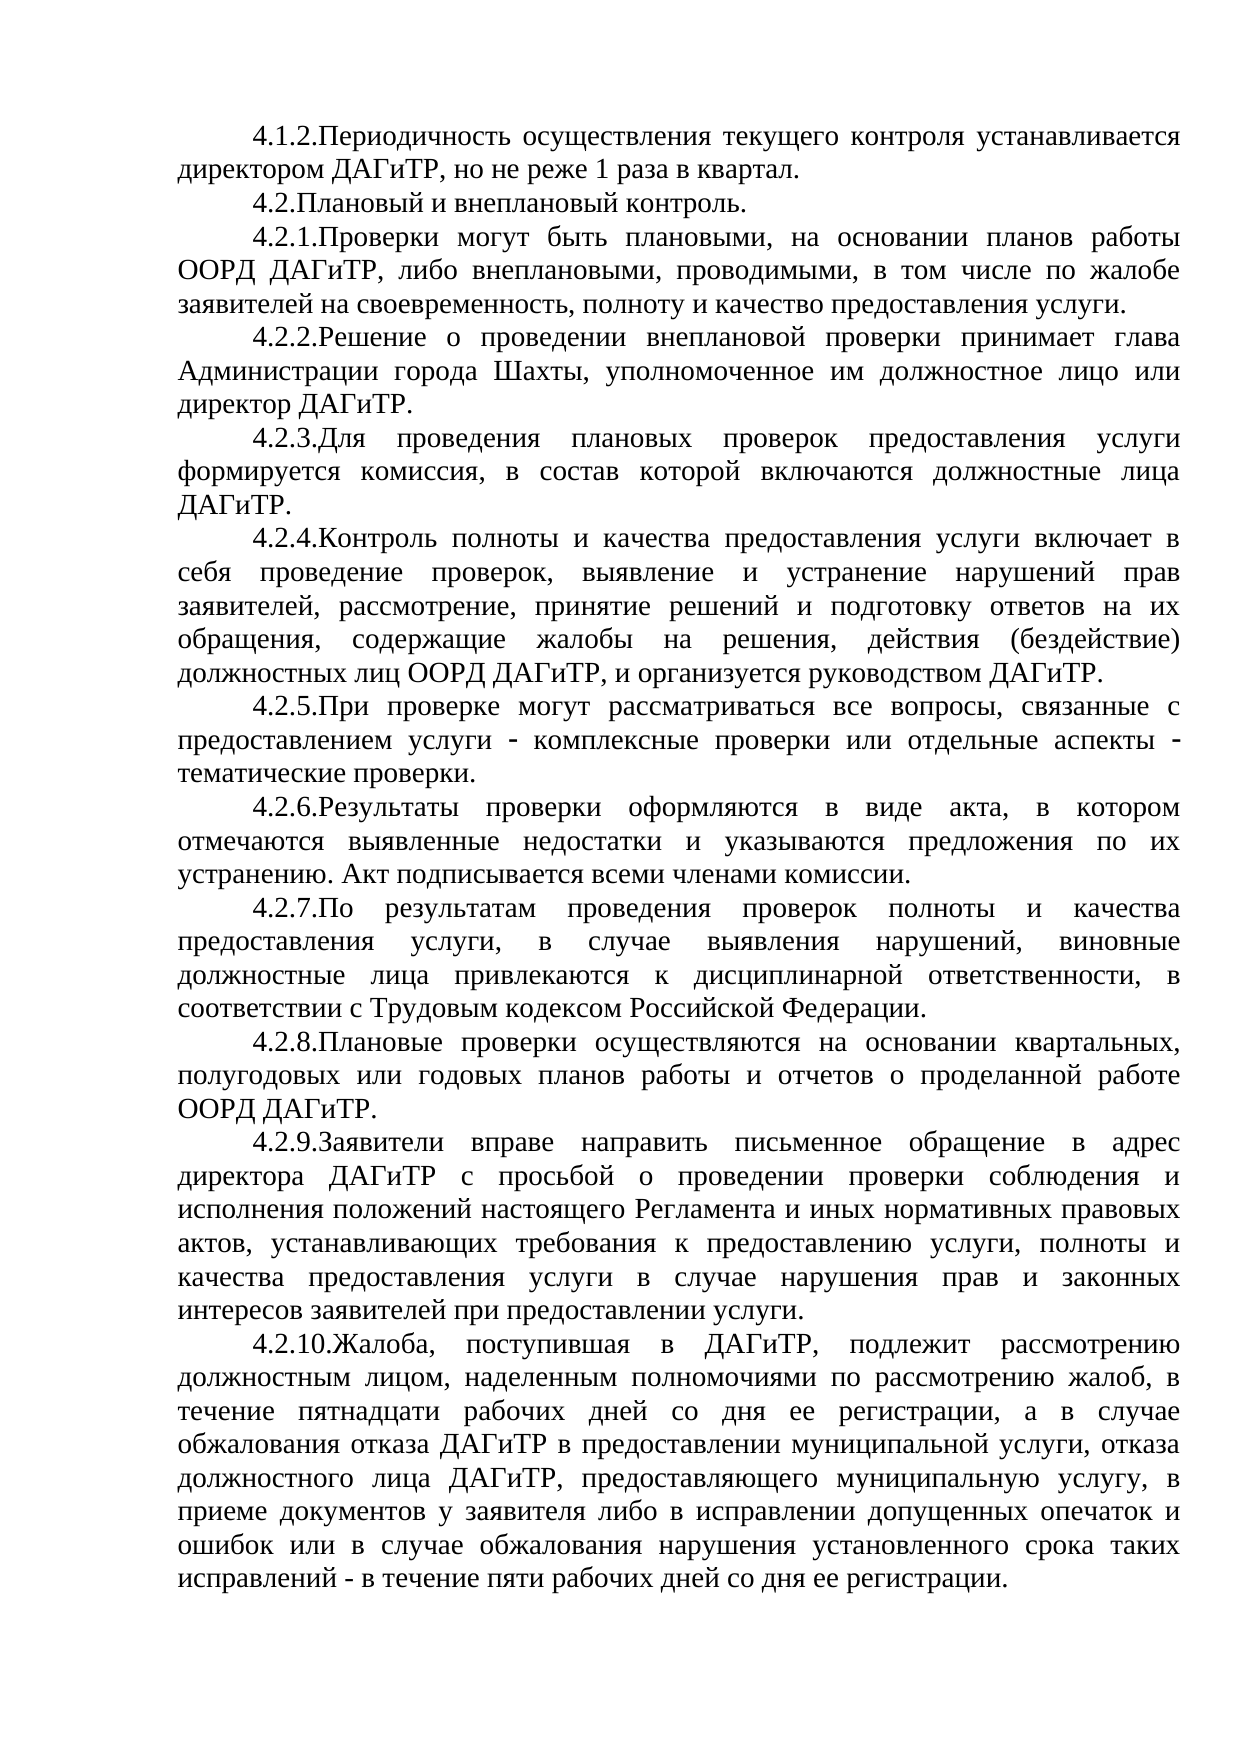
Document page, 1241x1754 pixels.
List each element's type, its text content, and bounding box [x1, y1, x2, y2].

text 4.2.1.Проверки могут быть плановыми, на основании планов работы ООРД ДАГиТР, либо внеплановыми, проводимыми, в том числе по жалобе заявителей на своевременность, полноту и качество предоставления услуги. [177, 219, 1181, 319]
text 4.2.9.Заявители вправе направить письменное обращение в адрес директора ДАГиТР с просьбой о проведении проверки соблюдения и исполнения положений настоящего Регламента и иных нормативных правовых актов, устанавливающих требования к предоставлению услуги, полноты и качества предоставления услуги в случае нарушения прав и законных интересов заявителей при предоставлении услуги. [177, 1124, 1181, 1326]
text 4.2.10.Жалоба, поступившая в ДАГиТР, подлежит рассмотрению должностным лицом, наделенным полномочиями по рассмотрению жалоб, в течение пятнадцати рабочих дней со дня ее регистрации, а в случае обжалования отказа ДАГиТР в предоставлении муниципальной услуги, отказа должностного лица ДАГиТР, предоставляющего муниципальную услугу, в приеме документов у заявителя либо в исправлении допущенных опечаток и ошибок или в случае обжалования нарушения установленного срока таких исправлений - в течение пяти рабочих дней со дня ее регистрации. [177, 1326, 1181, 1594]
text 4.2.5.При проверке могут рассматриваться все вопросы, связанные с предоставлением услуги комплексные проверки или отдельные аспекты тематические проверки. [177, 688, 1181, 789]
text 4.2.8.Плановые проверки осуществляются на основании квартальных, полугодовых или годовых планов работы и отчетов о проделанной работе ООРД ДАГиТР. [177, 1024, 1181, 1124]
text 4.2.7.По результатам проведения проверок полноты и качества предоставления услуги, в случае выявления нарушений, виновные должностные лица привлекаются к дисциплинарной ответственности, в соответствии с Трудовым кодексом Российской Федерации. [177, 890, 1181, 1024]
text 4.1.2.Периодичность осуществления текущего контроля устанавливается директором ДАГиТР, но не реже 1 раза в квартал. [177, 118, 1181, 185]
text 4.2.2.Решение о проведении внеплановой проверки принимает глава Администрации города Шахты, уполномоченное им должностное лицо или директор ДАГиТР. [177, 319, 1181, 420]
text 4.2.4.Контроль полноты и качества предоставления услуги включает в себя проведение проверок, выявление и устранение нарушений прав заявителей, рассмотрение, принятие решений и подготовку ответов на их обращения, содержащие жалобы на решения, действия (бездействие) должностных лиц ООРД ДАГиТР, и организуется руководством ДАГиТР. [177, 521, 1181, 688]
text 4.2.Плановый и внеплановый контроль. [177, 185, 1181, 219]
text 4.2.3.Для проведения плановых проверок предоставления услуги формируется комиссия, в состав которой включаются должностные лица ДАГиТР. [177, 420, 1181, 521]
text 4.2.6.Результаты проверки оформляются в виде акта, в котором отмечаются выявленные недостатки и указываются предложения по их устранению. Акт подписывается всеми членами комиссии. [177, 789, 1181, 890]
